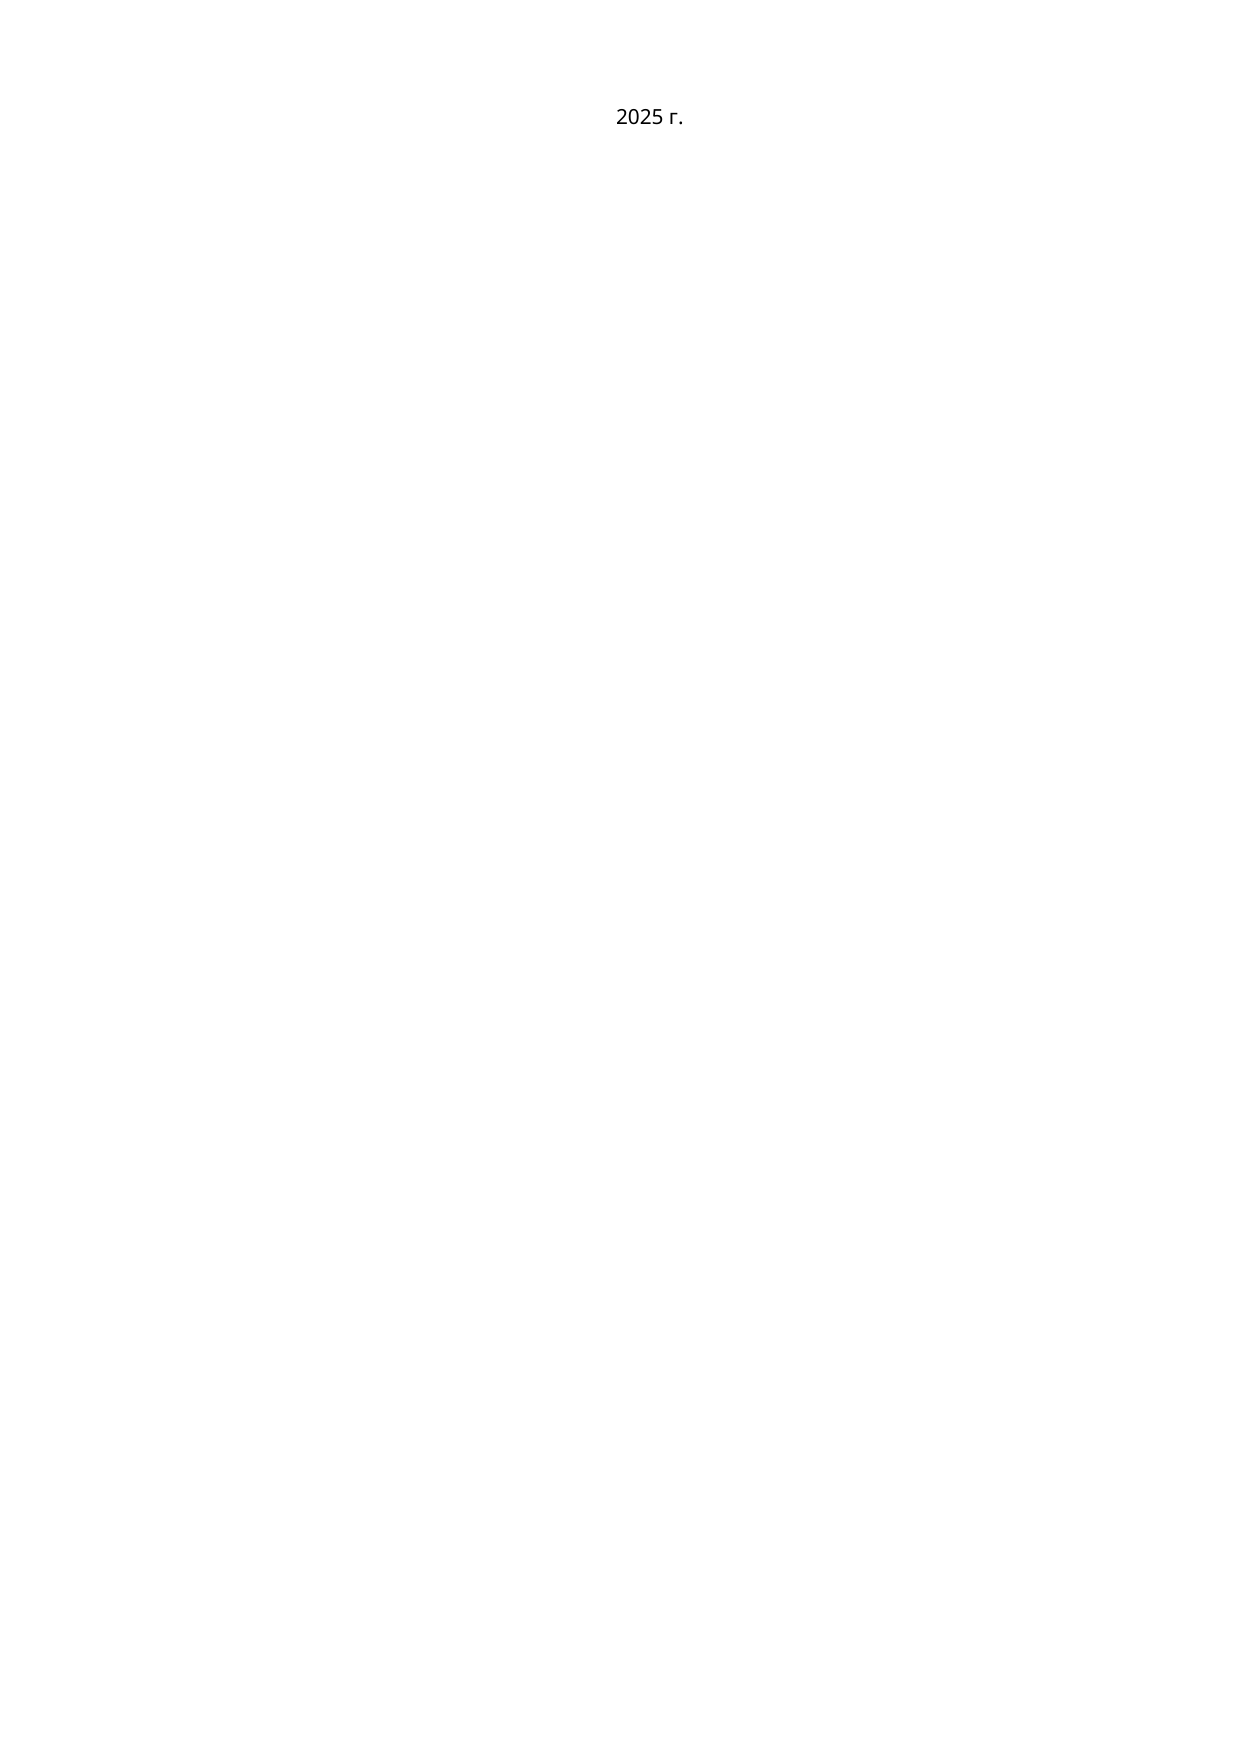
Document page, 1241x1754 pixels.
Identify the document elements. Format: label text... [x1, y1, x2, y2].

text 2025 г. [118, 102, 1181, 131]
